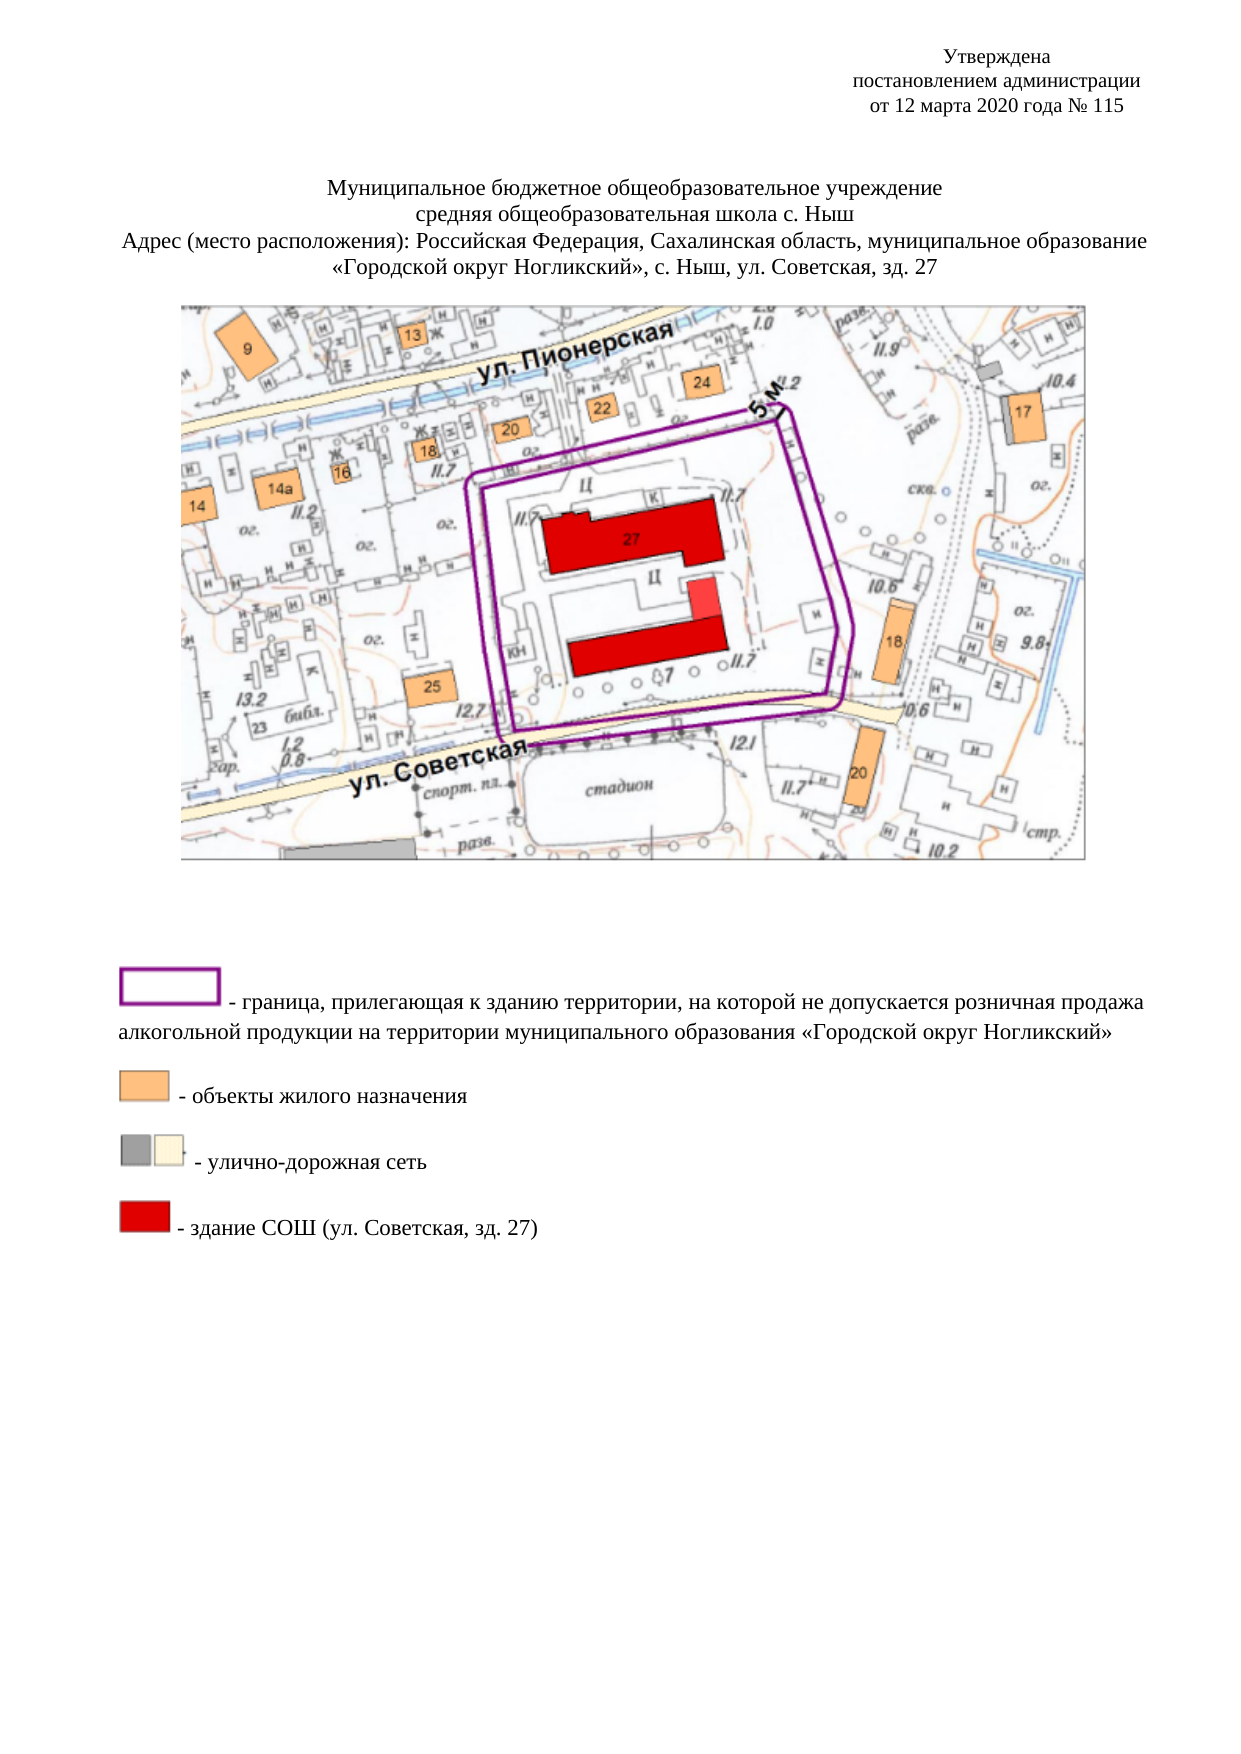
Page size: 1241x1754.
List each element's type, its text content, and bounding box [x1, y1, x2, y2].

text Муниципальное бюджетное общеобразовательное учреждение [118, 174, 1152, 200]
picture [118, 1133, 189, 1170]
text Адрес (место расположения): Российская Федерация, Сахалинская область, муниципальное образование «Городской округ Ногликский», с. Ныш, ул. Советская, зд. 27 [118, 227, 1152, 279]
text - объекты жилого назначения [118, 1069, 1152, 1109]
picture [118, 1069, 173, 1104]
text - граница, прилегающая к зданию территории, на которой не допускается розничная продажа алкогольной продукции на территории муниципального образования «Городской округ Ногликский» [118, 966, 1152, 1045]
text постановлением администрации [842, 68, 1152, 92]
text - улично-дорожная сеть [118, 1133, 1152, 1174]
text - здание СОШ (ул. Советская, зд. 27) [118, 1199, 1152, 1240]
picture [118, 1199, 172, 1236]
picture [181, 305, 1089, 862]
text Утверждена [842, 44, 1152, 68]
picture [118, 965, 223, 1010]
text от 12 марта 2020 года № 115 [842, 92, 1152, 117]
text средняя общеобразовательная школа с. Ныш [118, 200, 1152, 227]
